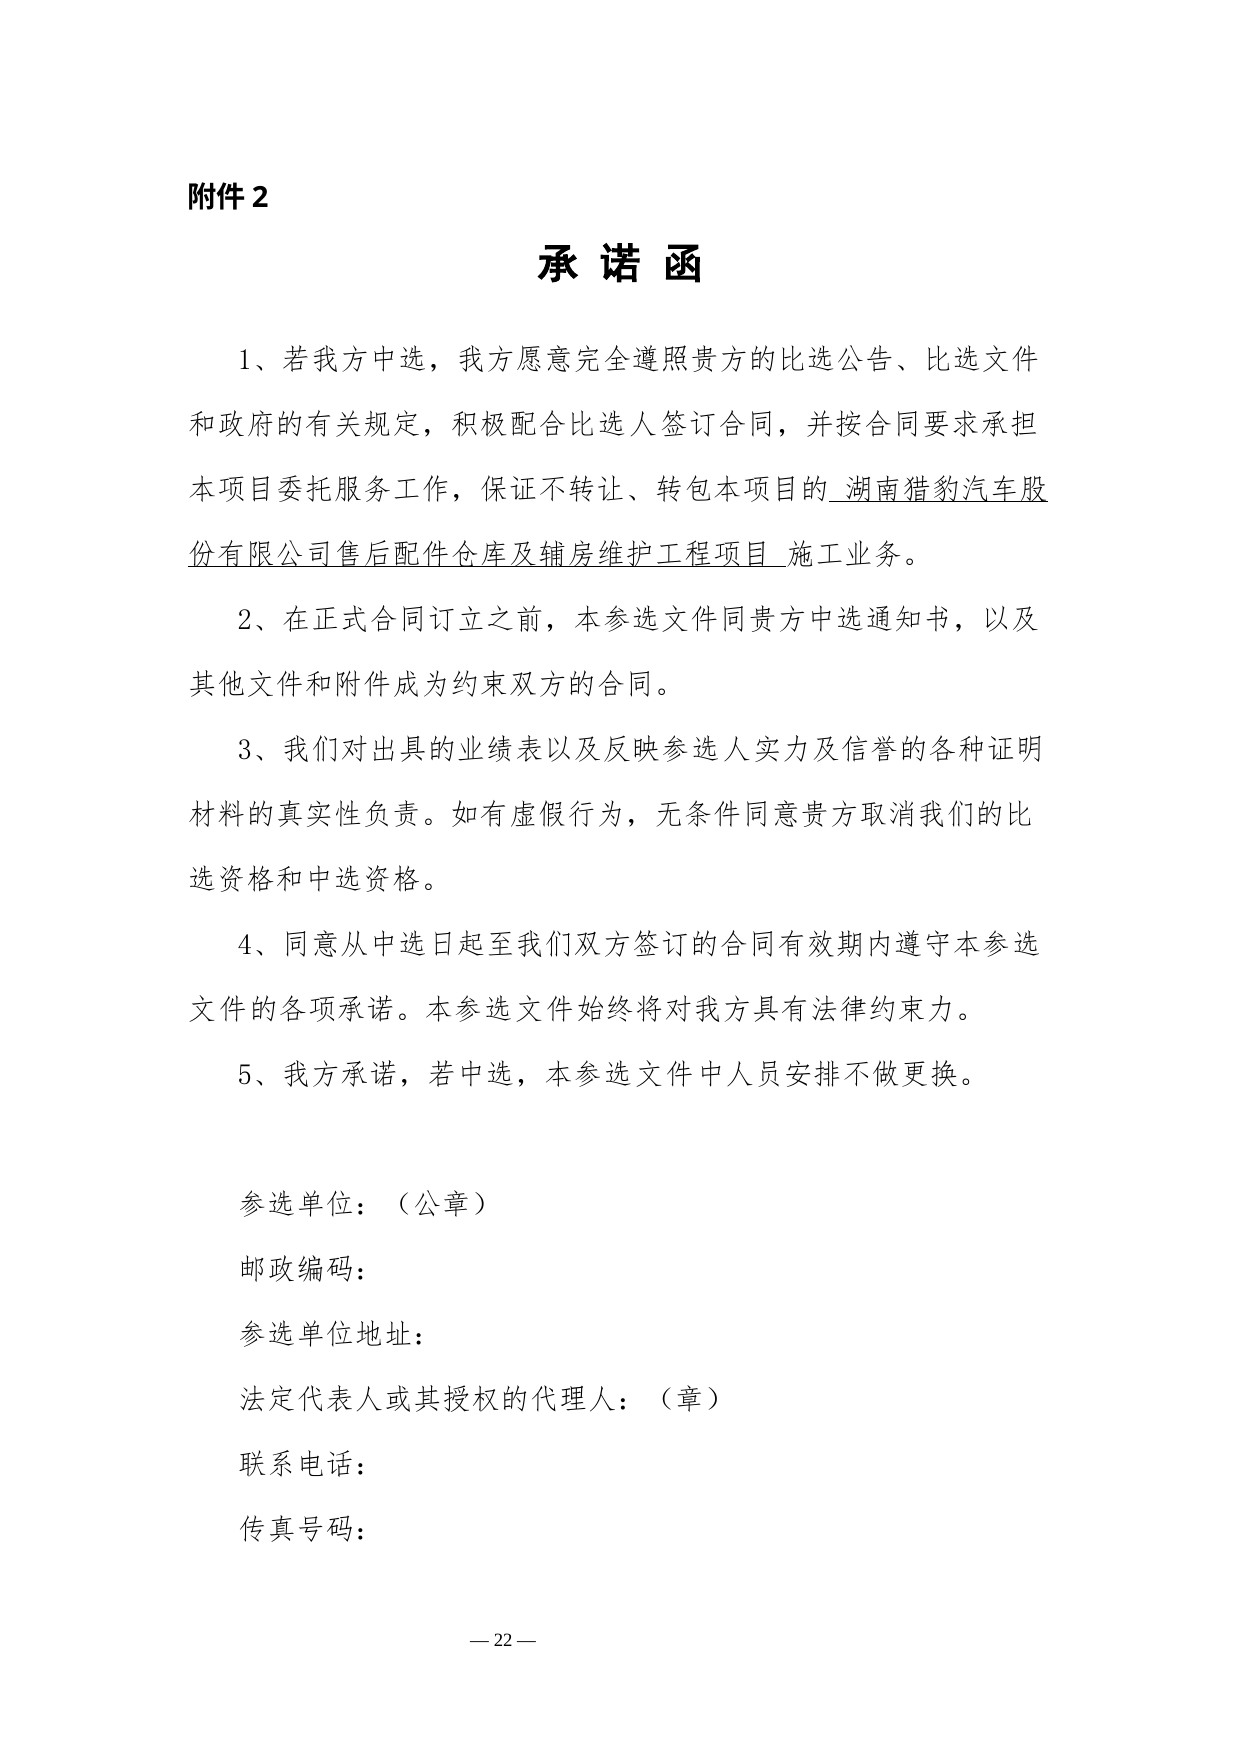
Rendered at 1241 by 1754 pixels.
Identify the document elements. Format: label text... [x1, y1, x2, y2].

text 附件2 [187, 162, 1053, 227]
text 承 诺 函 [187, 227, 1053, 292]
text 1、若我方中选，我方愿意完全遵照贵方的比选公告、比选文件和政府的有关规定，积极配合比选人签订合同，并按合同要求承担本项目委托服务工作，保证不转让、转包本项目的 湖南猎豹汽车股份有限公司售后配件仓库及辅房维护工程项目 施工业务。 [187, 324, 1053, 584]
text 邮政编码： [187, 1234, 1053, 1299]
text 法定代表人或其授权的代理人：（章） [187, 1364, 1053, 1429]
text 3、我们对出具的业绩表以及反映参选人实力及信誉的各种证明材料的真实性负责。如有虚假行为，无条件同意贵方取消我们的比选资格和中选资格。 [187, 714, 1053, 909]
text 传真号码： [187, 1494, 1053, 1559]
text 参选单位地址： [187, 1299, 1053, 1364]
text 4、同意从中选日起至我们双方签订的合同有效期内遵守本参选文件的各项承诺。本参选文件始终将对我方具有法律约束力。 [187, 909, 1053, 1039]
text 2、在正式合同订立之前，本参选文件同贵方中选通知书，以及其他文件和附件成为约束双方的合同。 [187, 584, 1053, 714]
text 5、我方承诺，若中选，本参选文件中人员安排不做更换。 [187, 1039, 1053, 1104]
text 参选单位：（公章） [187, 1169, 1053, 1234]
text 联系电话： [187, 1429, 1053, 1494]
